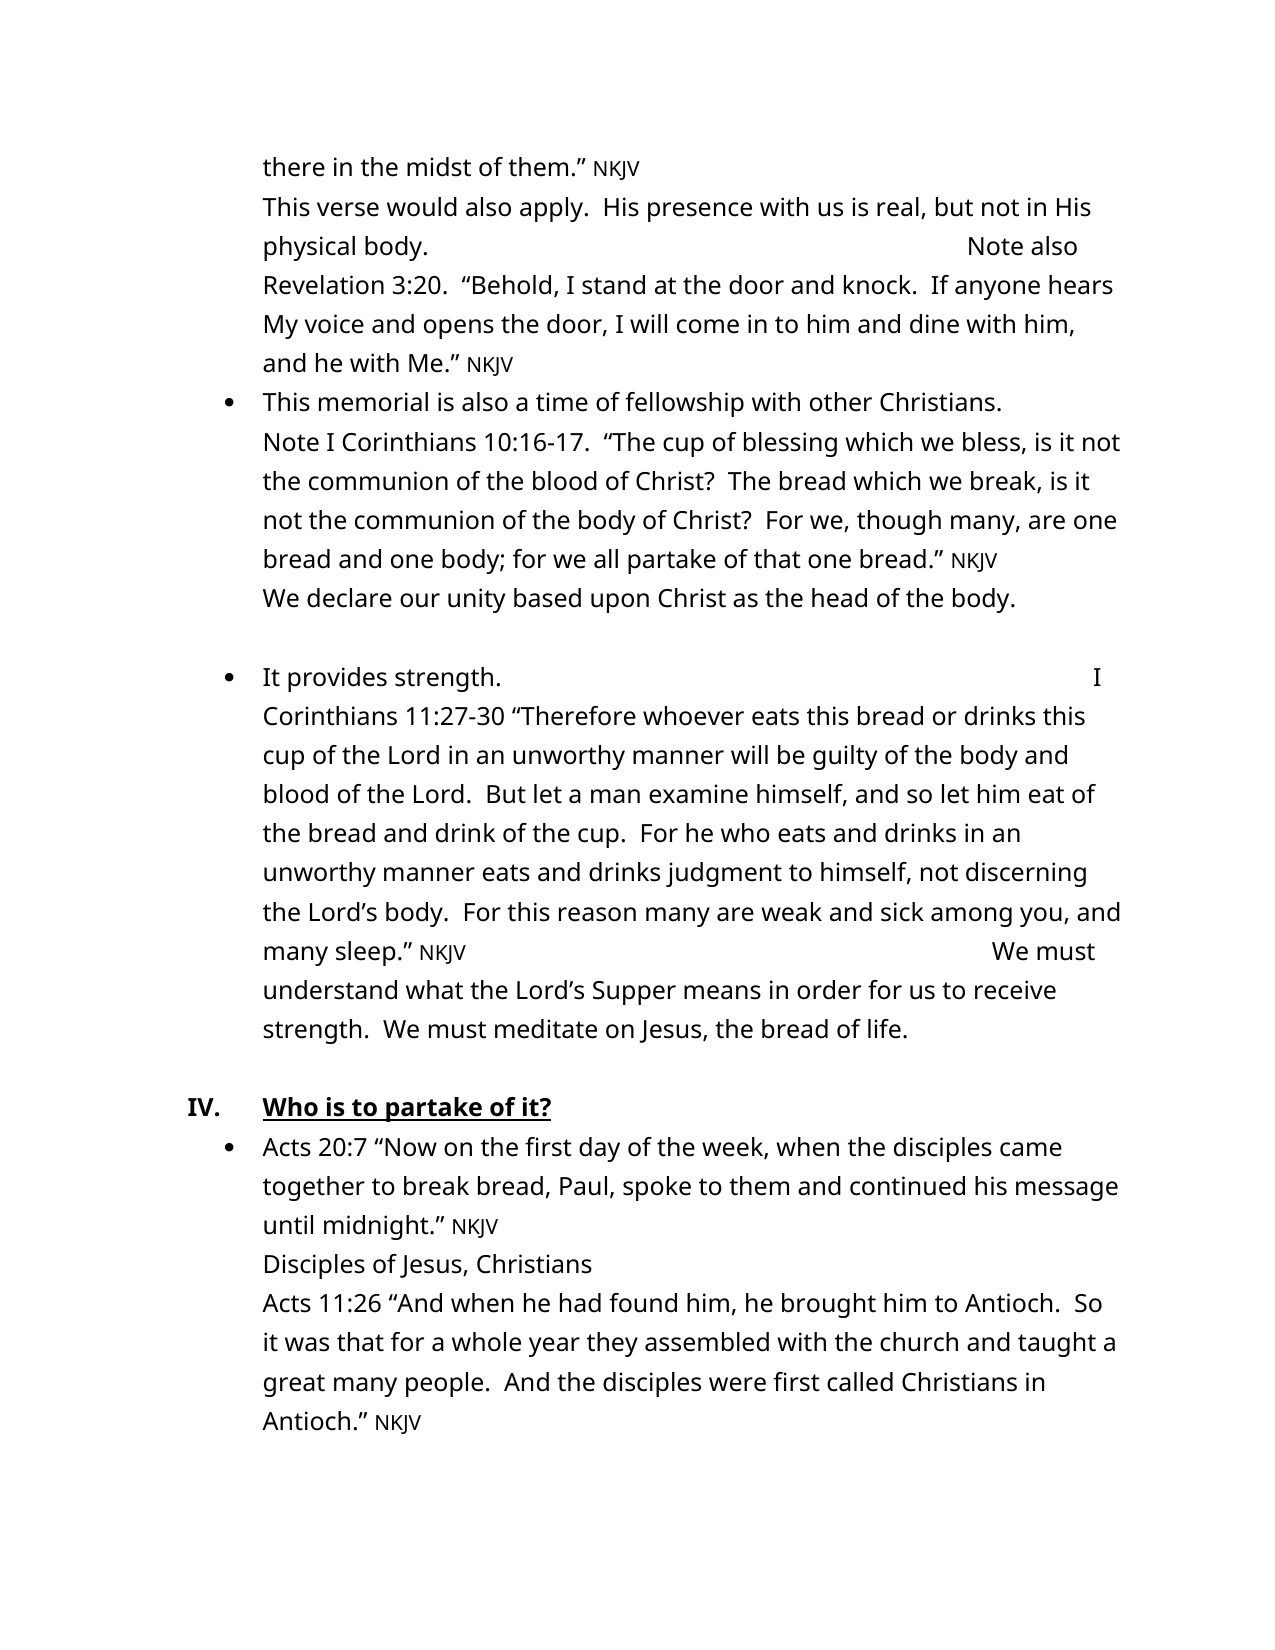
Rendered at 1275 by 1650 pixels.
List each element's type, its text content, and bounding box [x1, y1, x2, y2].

list Who is to partake of it? [187, 1090, 1125, 1124]
list It provides strength. I Corinthians 11:27-30 “Therefore whoever eats this bread or drinks this cup of the Lord in an unworthy manner will be guilty of the body and blood of the Lord. But let a man examine himself, and so let him eat of the bread and drink of the cup. For he who eats and drinks in an unworthy manner eats and drinks judgment to himself, not discerning the Lord’s body. For this reason many are weak and sick among you, and many sleep.” NKJV We must understand what the Lord’s Supper means in order for us to receive strength. We must meditate on Jesus, the bread of life. [225, 659, 1125, 1046]
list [225, 150, 1125, 380]
list This memorial is also a time of fellowship with other Christians. Note I Corinthians 10:16-17. “The cup of blessing which we bless, is it not the communion of the blood of Christ? The bread which we break, is it not the communion of the body of Christ? For we, though many, are one bread and one body; for we all partake of that one bread.” NKJV We declare our unity based upon Christ as the head of the body. [225, 385, 1125, 615]
list Acts 20:7 “Now on the first day of the week, when the disciples came together to break bread, Paul, spoke to them and continued his message until midnight.” NKJV Disciples of Jesus, Christians Acts 11:26 “And when he had found him, he brought him to Antioch. So it was that for a whole year they assembled with the church and taught a great many people. And the disciples were first called Christians in Antioch.” NKJV [225, 1129, 1125, 1437]
